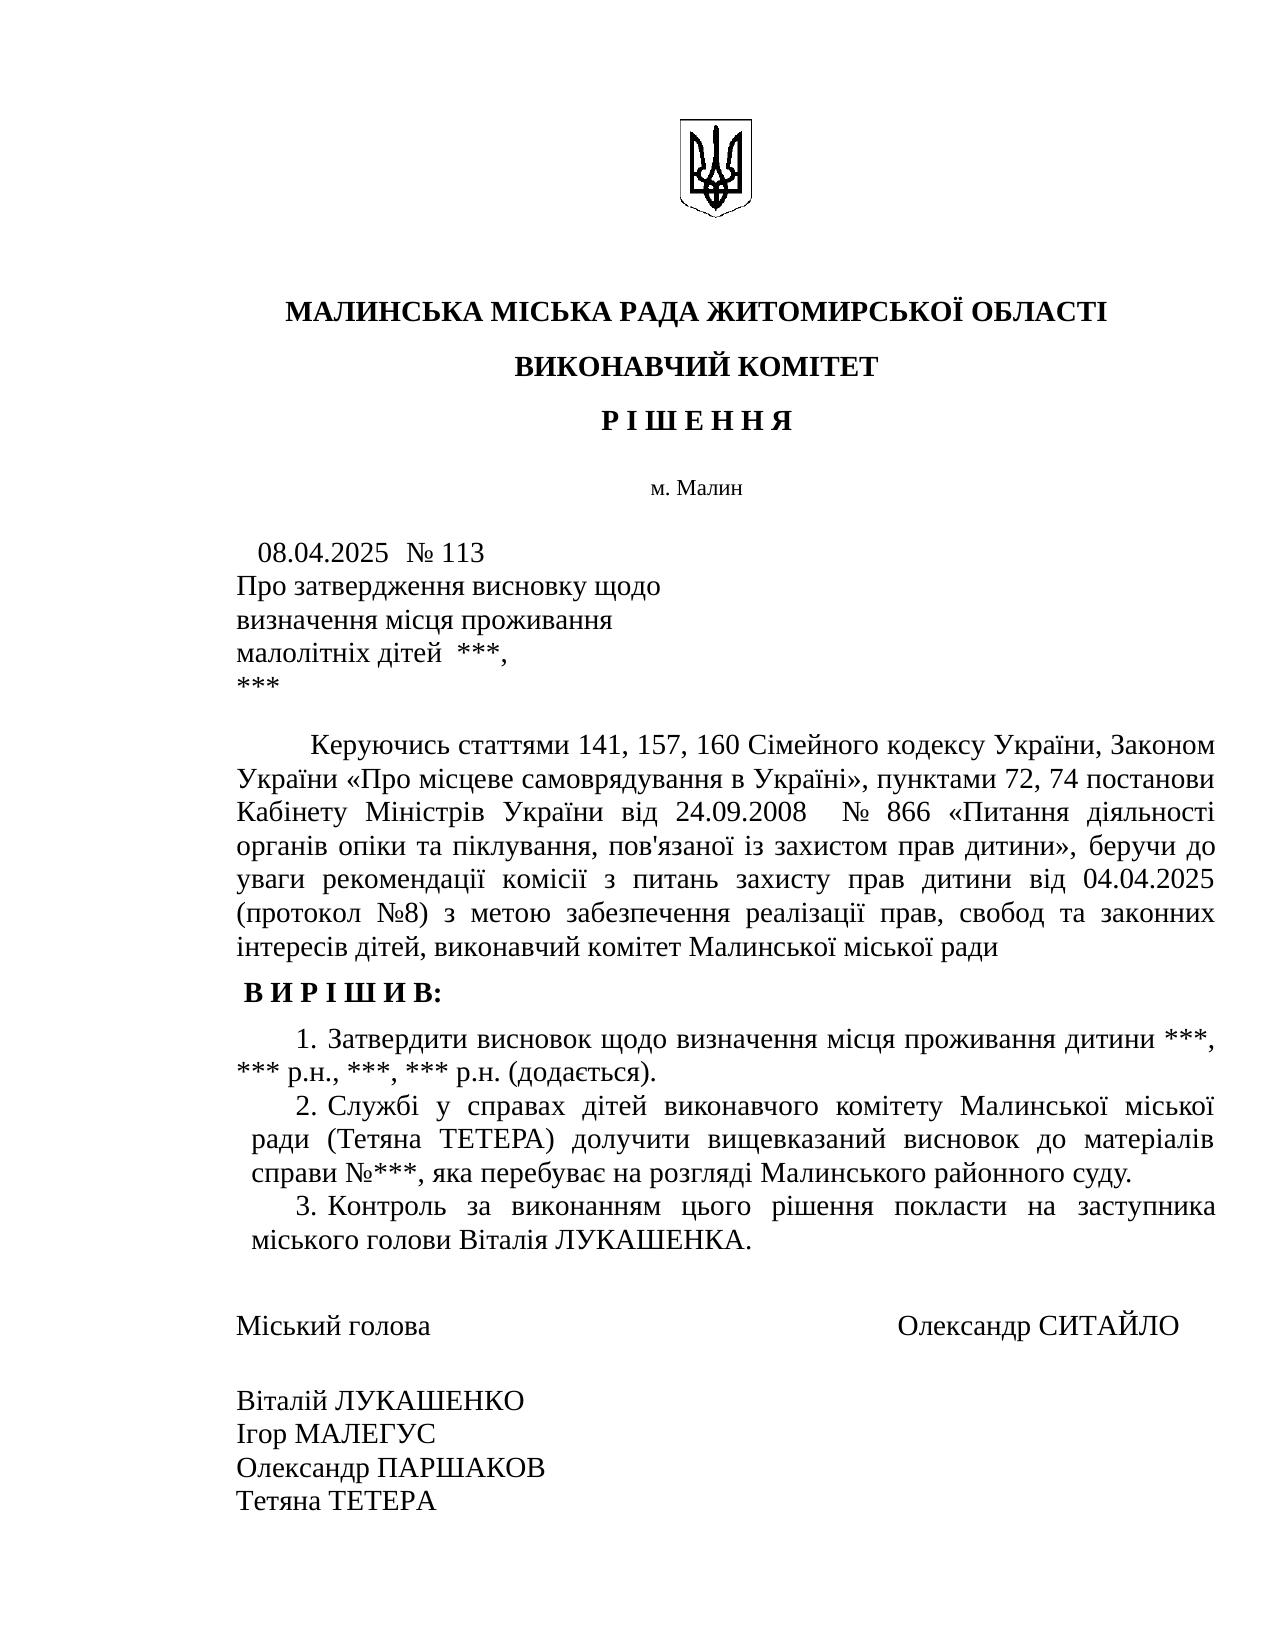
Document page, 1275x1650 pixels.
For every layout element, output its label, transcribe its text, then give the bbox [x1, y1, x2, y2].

text ВИКОНАВЧИЙ КОМІТЕТ [177, 349, 1216, 382]
text визначення місця проживання [236, 602, 1157, 635]
text Олександр ПАРШАКОВ [236, 1450, 1157, 1483]
text Р І Ш Е Н Н Я [177, 403, 1216, 437]
text Віталій ЛУКАШЕНКО [236, 1383, 1157, 1416]
text Тетяна ТЕТЕРА [177, 1483, 1216, 1517]
text м. Малин [177, 474, 1216, 501]
list Службі у справах дітей виконавчого комітету Малинської міської ради (Тетяна ТЕТЕРА) долучити вищевказаний висновок до матеріалів справи №***, яка перебуває на розгляді Малинського районного суду. [251, 1088, 1216, 1188]
text В И Р І Ш И В: [236, 975, 1216, 1008]
picture [678, 118, 753, 219]
text Про затвердження висновку щодо [236, 568, 1157, 602]
list Контроль за виконанням цього рішення покласти на заступника міського голови Віталія ЛУКАШЕНКА. [251, 1188, 1216, 1256]
text МАЛИНСЬКА МІСЬКА РАДА ЖИТОМИРСЬКОЇ ОБЛАСТІ [177, 294, 1216, 328]
text малолітніх дітей ***, [236, 635, 1157, 669]
text 08.04.2025 № 113 [177, 535, 1216, 568]
text Міський голова Олександр СИТАЙЛО [177, 1308, 1216, 1342]
list Затвердити висновок щодо визначення місця проживання дитини ***, *** р.н., ***, *** р.н. (додається). [236, 1021, 1216, 1088]
text *** [236, 669, 1157, 702]
text Ігор МАЛЕГУС [236, 1416, 1157, 1450]
text Керуючись статтями 141, 157, 160 Сімейного кодексу України, Законом України «Про місцеве самоврядування в Україні», пунктами 72, 74 постанови Кабінету Міністрів України від 24.09.2008 № 866 «Питання діяльності органів опіки та піклування, пов'язаної із захистом прав дитини», беручи до уваги рекомендації комісії з питань захисту прав дитини від 04.04.2025 (протокол №8) з метою забезпечення реалізації прав, свобод та законних інтересів дітей, виконавчий комітет Малинської міської ради [236, 727, 1216, 962]
